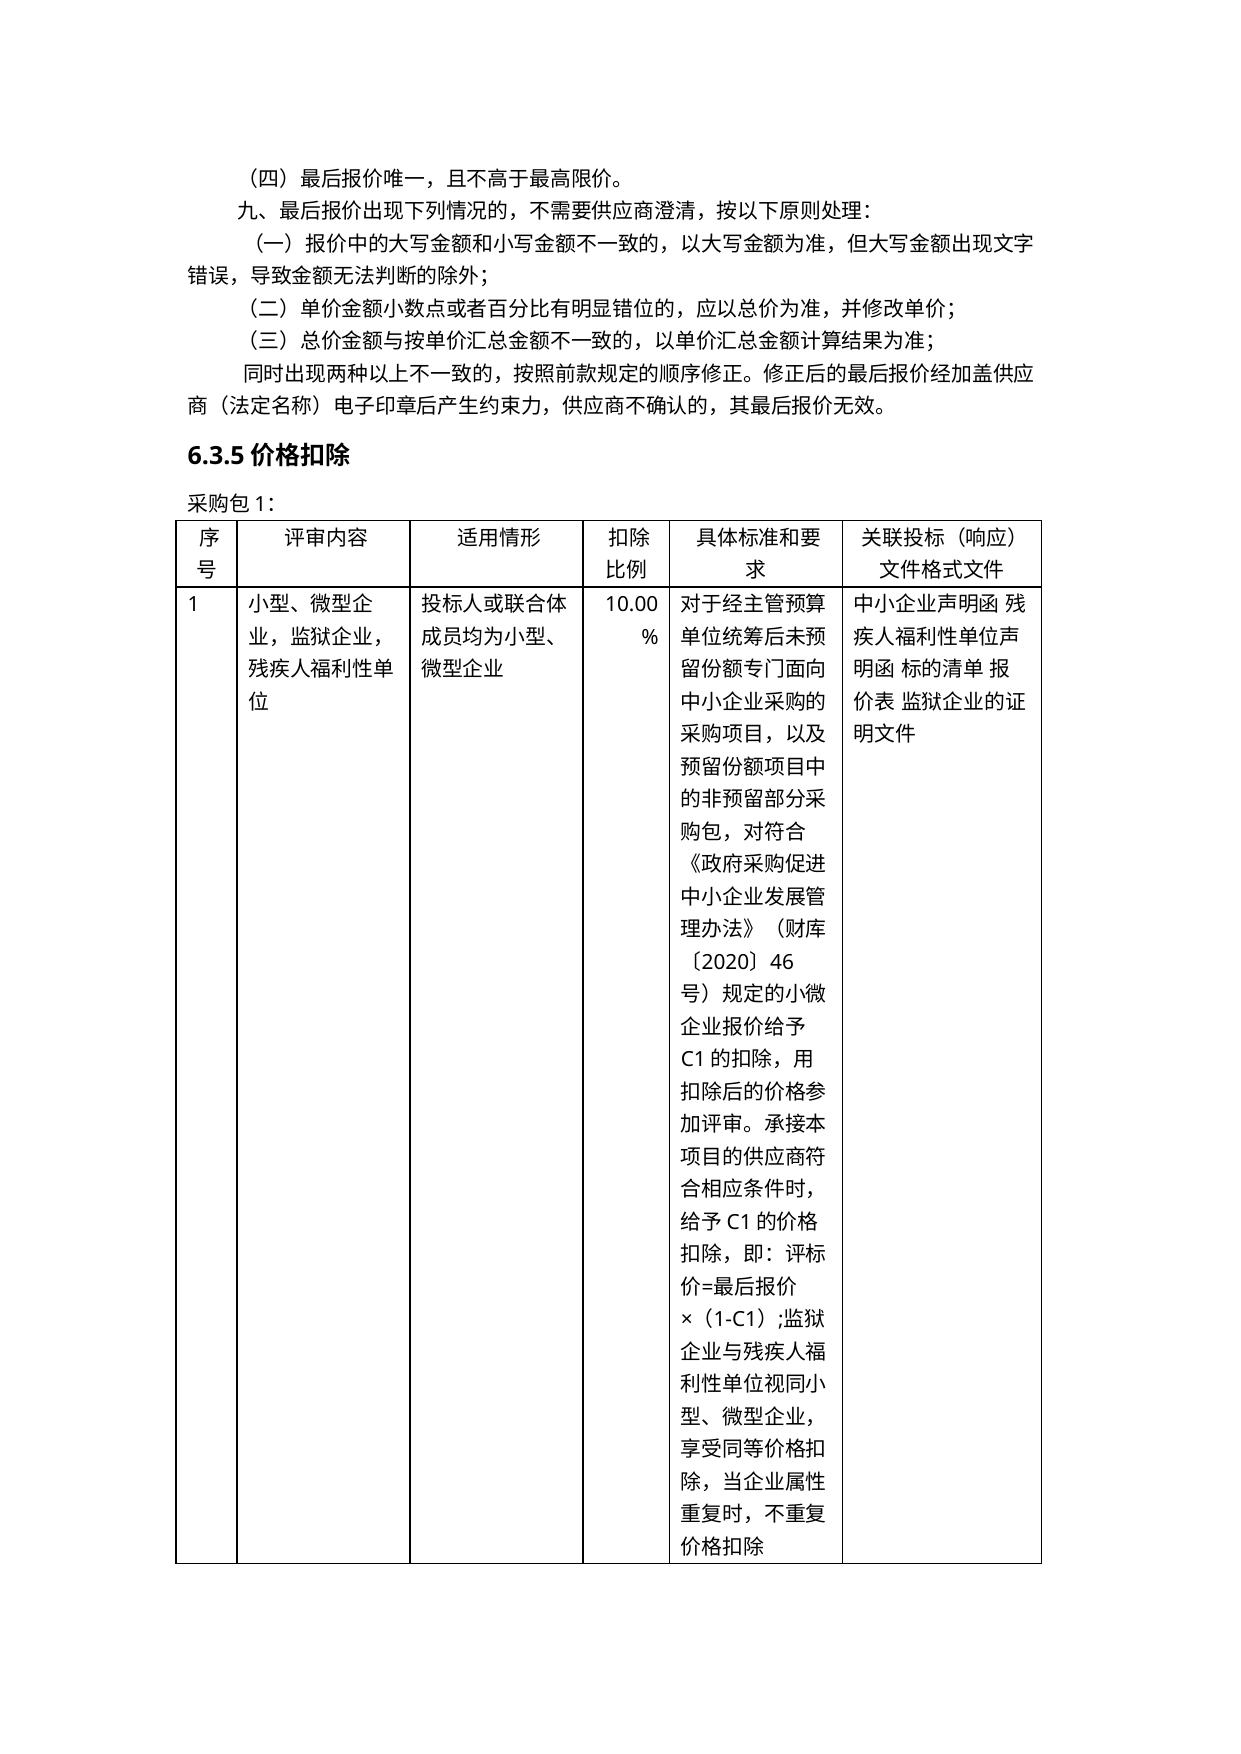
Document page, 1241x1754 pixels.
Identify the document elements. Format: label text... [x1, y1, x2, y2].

table_header 适用情形 [411, 521, 582, 586]
table_cell 10.00% [584, 588, 669, 1563]
table_header 序号 [177, 521, 236, 586]
table_cell 1 [177, 588, 236, 1563]
text （三）总价金额与按单价汇总金额不一致的，以单价汇总金额计算结果为准； [187, 324, 1053, 357]
table_cell 中小企业声明函 残疾人福利性单位声明函 标的清单 报价表 监狱企业的证明文件 [843, 588, 1041, 1563]
table_header 关联投标（响应）文件格式文件 [843, 521, 1041, 586]
text （一）报价中的大写金额和小写金额不一致的，以大写金额为准，但大写金额出现文字错误，导致金额无法判断的除外； [187, 227, 1053, 292]
text 同时出现两种以上不一致的，按照前款规定的顺序修正。修正后的最后报价经加盖供应商（法定名称）电子印章后产生约束力，供应商不确认的，其最后报价无效。 [187, 357, 1053, 422]
table_header 扣除比例 [584, 521, 669, 586]
text （二）单价金额小数点或者百分比有明显错位的，应以总价为准，并修改单价； [187, 292, 1053, 324]
text 6.3.5价格扣除 [187, 422, 1053, 487]
text （四）最后报价唯一，且不高于最高限价。 [187, 162, 1053, 194]
table_header 具体标准和要求 [670, 521, 842, 586]
text 采购包1： [187, 487, 1053, 519]
table_cell 小型、微型企业，监狱企业，残疾人福利性单位 [238, 588, 409, 1563]
table_cell 投标人或联合体成员均为小型、微型企业 [411, 588, 582, 1563]
table_cell 对于经主管预算单位统筹后未预留份额专门面向中小企业采购的采购项目，以及预留份额项目中的非预留部分采购包，对符合《政府采购促进中小企业发展管理办法》（财库〔2020〕46号）规定的小微企业报价给予C1的扣除，用扣除后的价格参加评审。承接本项目的供应商符合相应条件时，给予C1的价格扣除，即：评标价=最后报价×（1-C1）;监狱企业与残疾人福利性单位视同小型、微型企业，享受同等价格扣除，当企业属性重复时，不重复价格扣除 [670, 588, 842, 1563]
text 九、最后报价出现下列情况的，不需要供应商澄清，按以下原则处理： [187, 194, 1053, 227]
table_header 评审内容 [238, 521, 409, 586]
